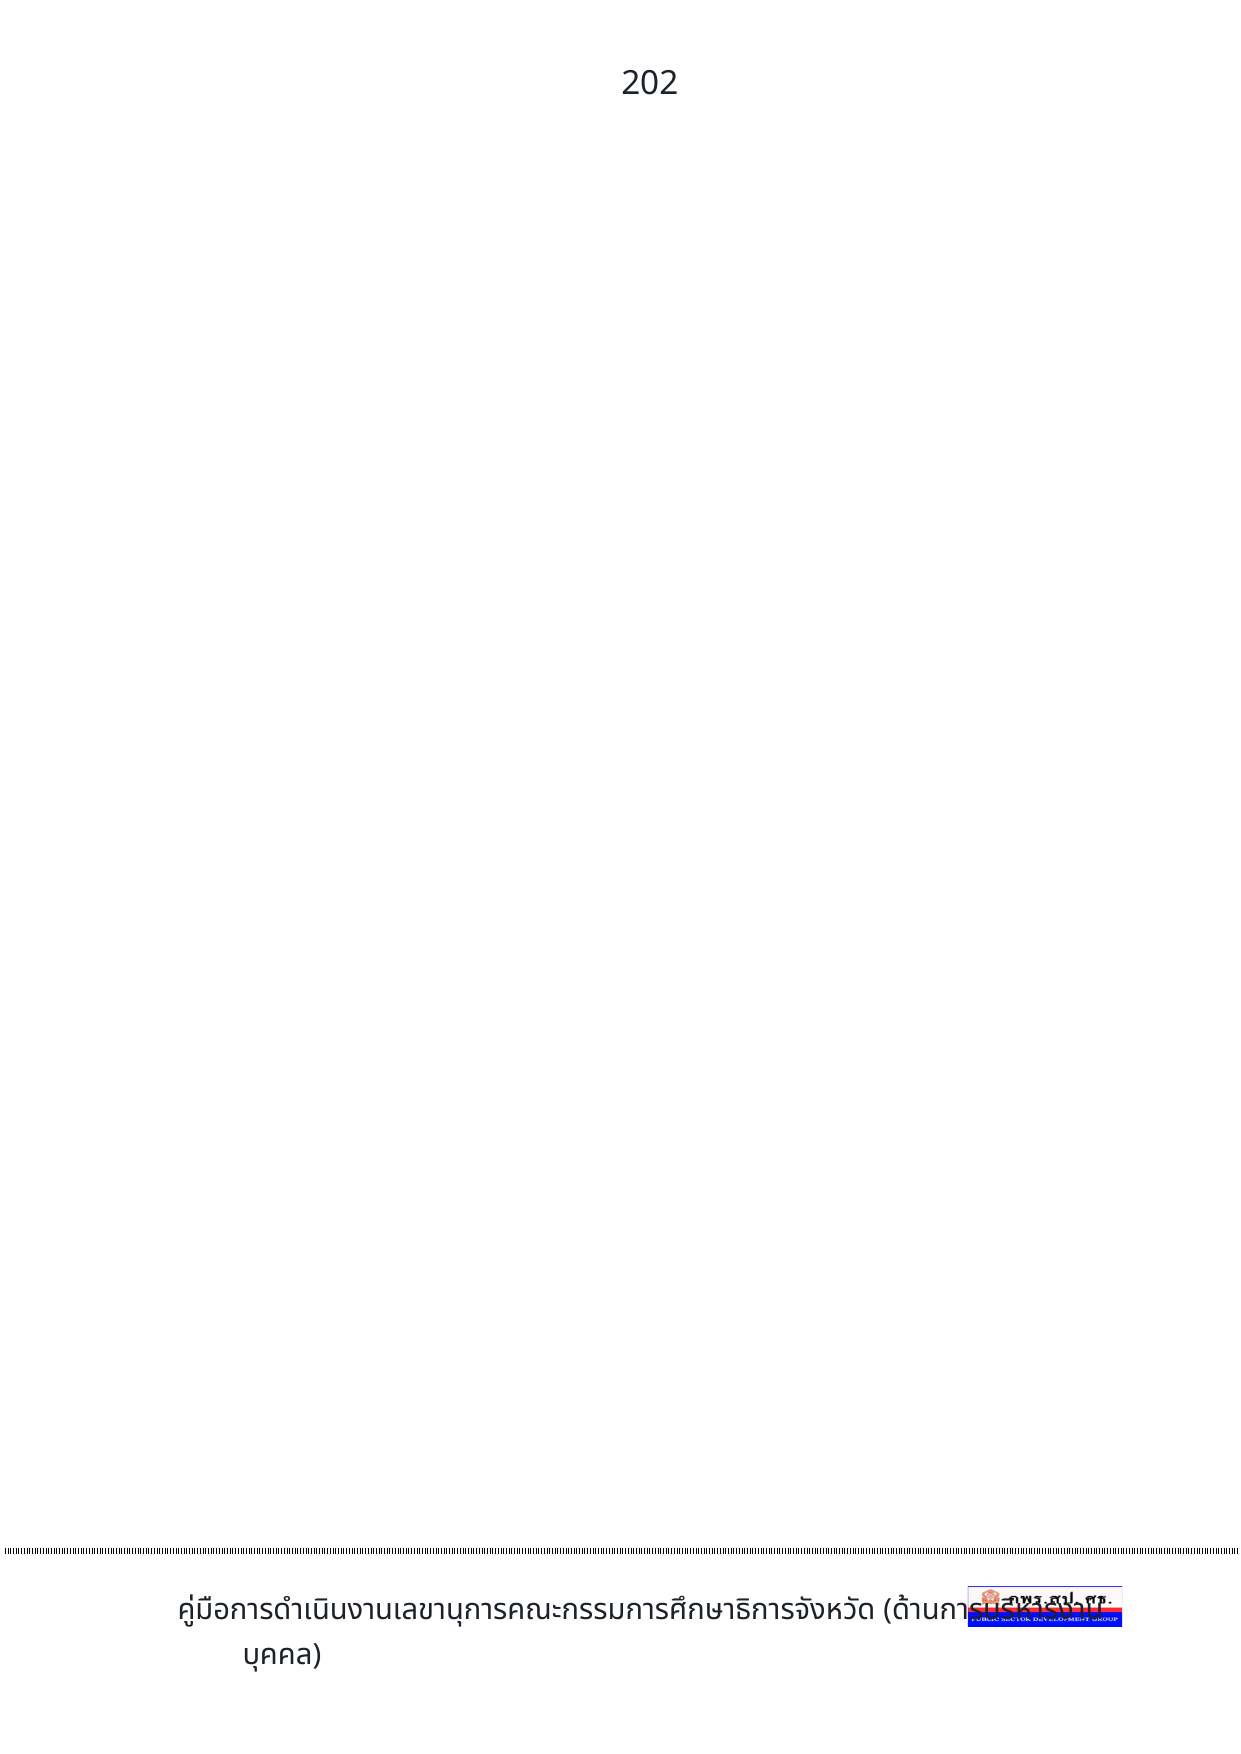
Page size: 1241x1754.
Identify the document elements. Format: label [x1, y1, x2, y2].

picture [967, 1586, 1123, 1627]
